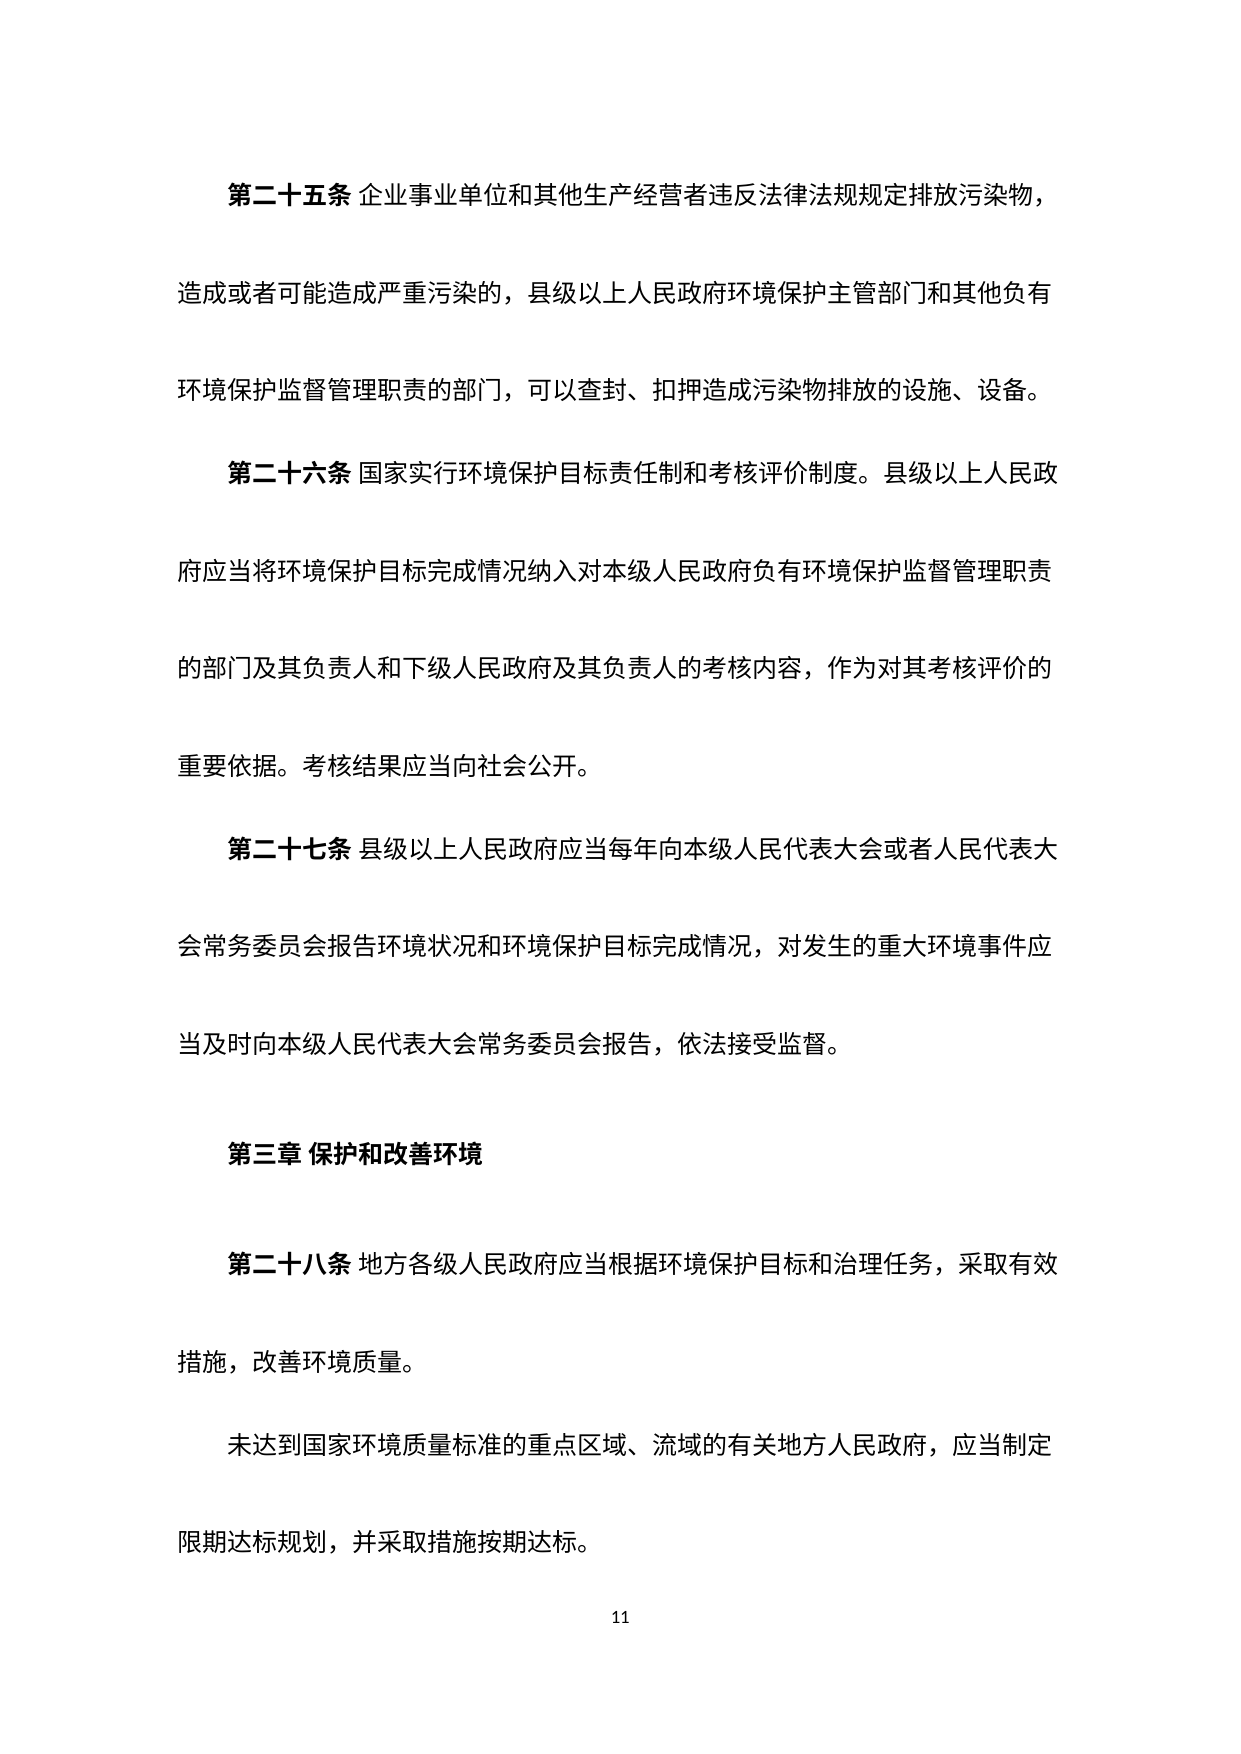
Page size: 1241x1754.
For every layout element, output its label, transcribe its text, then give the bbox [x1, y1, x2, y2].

text 第二十八条 地方各级人民政府应当根据环境保护目标和治理任务，采取有效措施，改善环境质量。 [177, 1230, 1063, 1393]
text 未达到国家环境质量标准的重点区域、流域的有关地方人民政府，应当制定限期达标规划，并采取措施按期达标。 [177, 1411, 1063, 1573]
text 第二十七条 县级以上人民政府应当每年向本级人民代表大会或者人民代表大会常务委员会报告环境状况和环境保护目标完成情况，对发生的重大环境事件应当及时向本级人民代表大会常务委员会报告，依法接受监督。 [177, 815, 1063, 1075]
text 第二十六条 国家实行环境保护目标责任制和考核评价制度。县级以上人民政府应当将环境保护目标完成情况纳入对本级人民政府负有环境保护监督管理职责的部门及其负责人和下级人民政府及其负责人的考核内容，作为对其考核评价的重要依据。考核结果应当向社会公开。 [177, 439, 1063, 797]
subtitle 第三章 保护和改善环境 [177, 1120, 1063, 1185]
text 第二十五条 企业事业单位和其他生产经营者违反法律法规规定排放污染物，造成或者可能造成严重污染的，县级以上人民政府环境保护主管部门和其他负有环境保护监督管理职责的部门，可以查封、扣押造成污染物排放的设施、设备。 [177, 161, 1063, 421]
